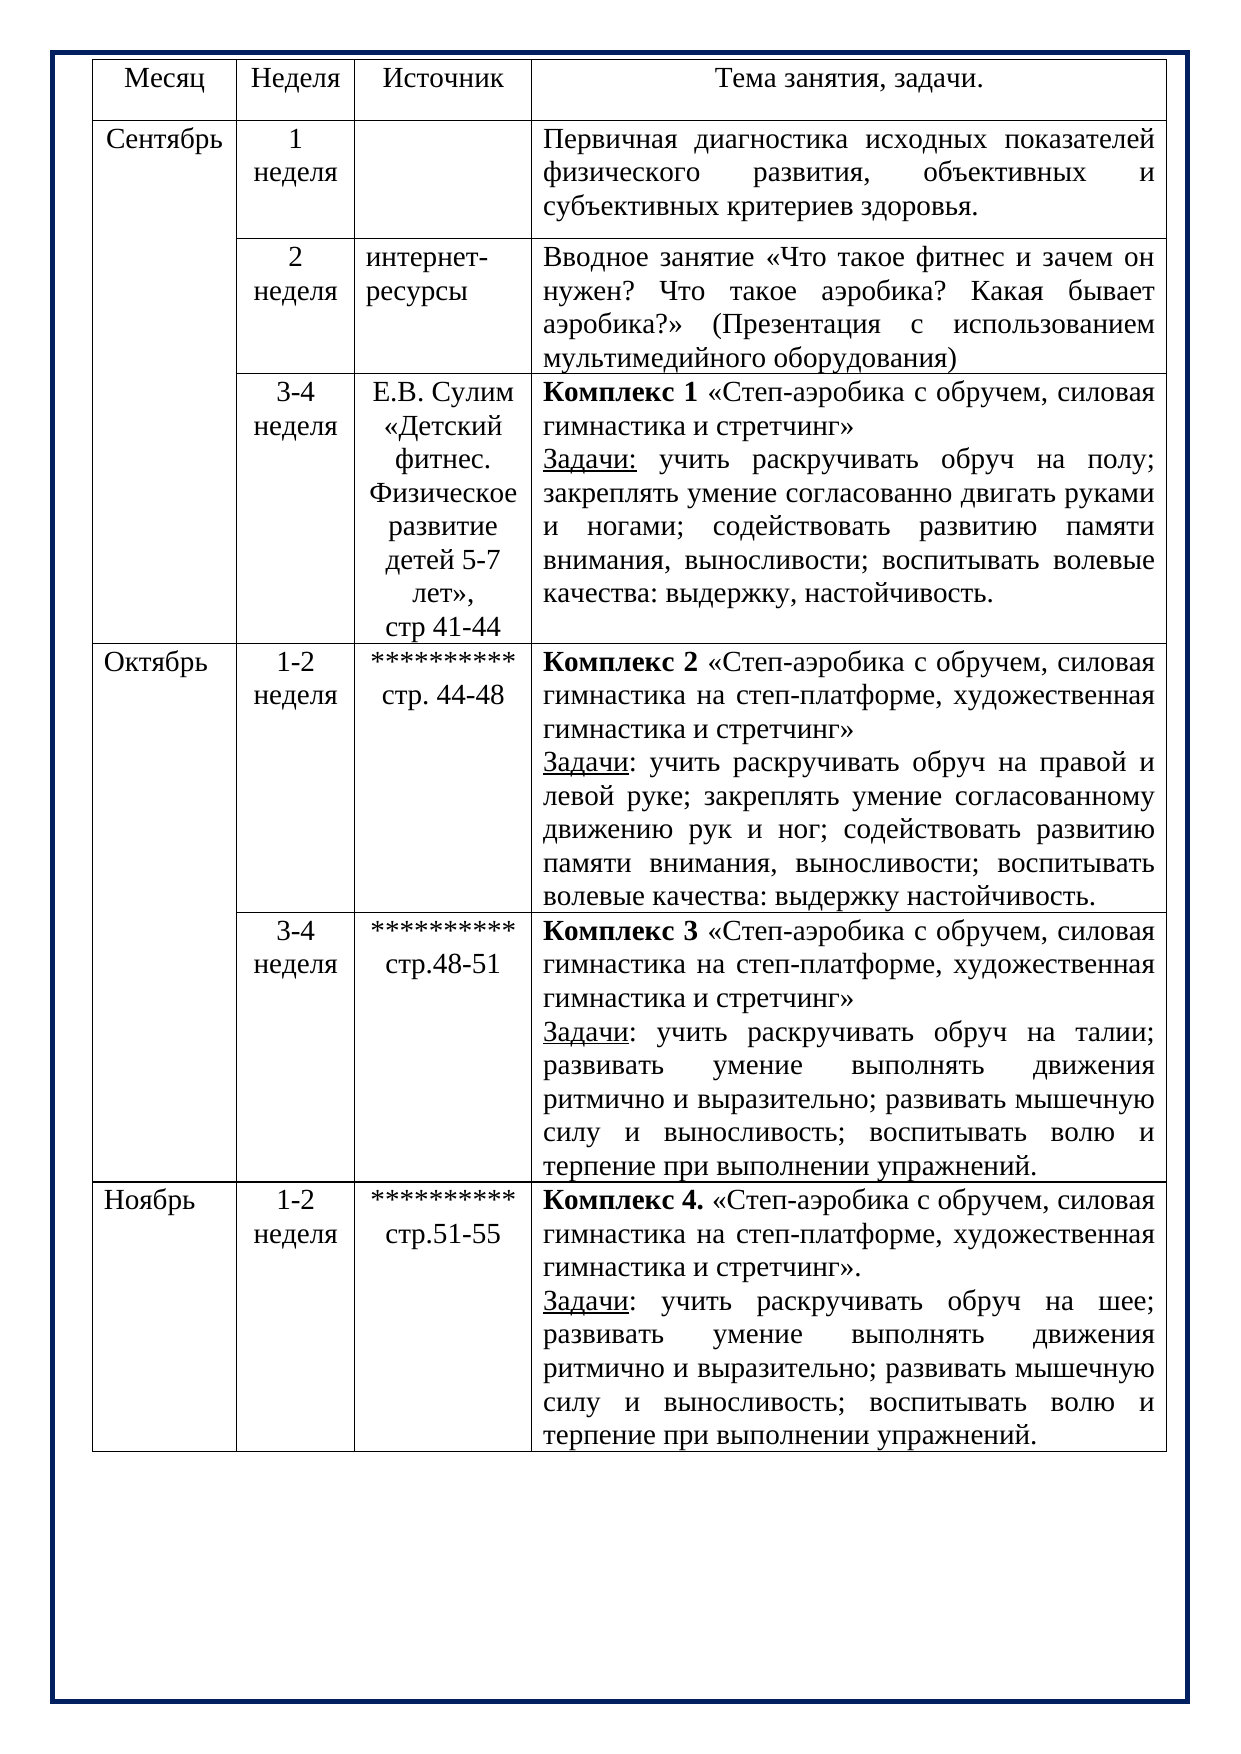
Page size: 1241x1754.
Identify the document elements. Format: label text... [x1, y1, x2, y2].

table_cell 1-2 неделя [237, 1183, 354, 1451]
table_cell 2 неделя [237, 239, 354, 373]
table_header Неделя [237, 60, 354, 120]
table_cell 3-4 неделя [237, 374, 354, 643]
table_cell **********стр.48-51 [355, 913, 531, 1181]
table_cell [355, 121, 531, 238]
table_cell Комплекс 1 «Степ-аэробика с обручем, силовая гимнастика и стретчинг» Задачи: учить раскручивать обруч на полу; закреплять умение согласованно двигать руками и ногами; содействовать развитию памяти внимания, выносливости; воспитывать волевые качества: выдержку, настойчивость. [532, 374, 1166, 643]
table_cell 1 неделя [237, 121, 354, 238]
table_cell 1-2 неделя [237, 644, 354, 912]
table_cell **********стр. 44-48 [355, 644, 531, 912]
table_cell Вводное занятие «Что такое фитнес и зачем он нужен? Что такое аэробика? Какая бывает аэробика?» (Презентация с использованием мультимедийного оборудования) [532, 239, 1166, 373]
table_header Источник [355, 60, 531, 120]
table_cell Комплекс 2 «Степ-аэробика с обручем, силовая гимнастика на степ-платформе, художественная гимнастика и стретчинг» Задачи: учить раскручивать обруч на правой и левой руке; закреплять умение согласованному движению рук и ног; содействовать развитию памяти внимания, выносливости; воспитывать волевые качества: выдержку настойчивость. [532, 644, 1166, 912]
table_cell Е.В. Сулим «Детский фитнес. Физическое развитие детей 5-7 лет», стр 41-44 [355, 374, 531, 643]
table_cell Октябрь [93, 644, 236, 1181]
table_header Месяц [93, 60, 236, 120]
table_cell 3-4 неделя [237, 913, 354, 1181]
table_cell интернет-ресурсы [355, 239, 531, 373]
table_header Тема занятия, задачи. [532, 60, 1166, 120]
table_cell Сентябрь [93, 121, 236, 643]
table_cell Комплекс 3 «Степ-аэробика с обручем, силовая гимнастика на степ-платформе, художественная гимнастика и стретчинг» Задачи: учить раскручивать обруч на талии; развивать умение выполнять движения ритмично и выразительно; развивать мышечную силу и выносливость; воспитывать волю и терпение при выполнении упражнений. [532, 913, 1166, 1181]
table_cell Ноябрь [93, 1183, 236, 1451]
table_cell Комплекс 4. «Степ-аэробика с обручем, силовая гимнастика на степ-платформе, художественная гимнастика и стретчинг». Задачи: учить раскручивать обруч на шее; развивать умение выполнять движения ритмично и выразительно; развивать мышечную силу и выносливость; воспитывать волю и терпение при выполнении упражнений. [532, 1183, 1166, 1451]
table_cell **********стр.51-55 [355, 1183, 531, 1451]
table_cell Первичная диагностика исходных показателей физического развития, объективных и субъективных критериев здоровья. [532, 121, 1166, 238]
